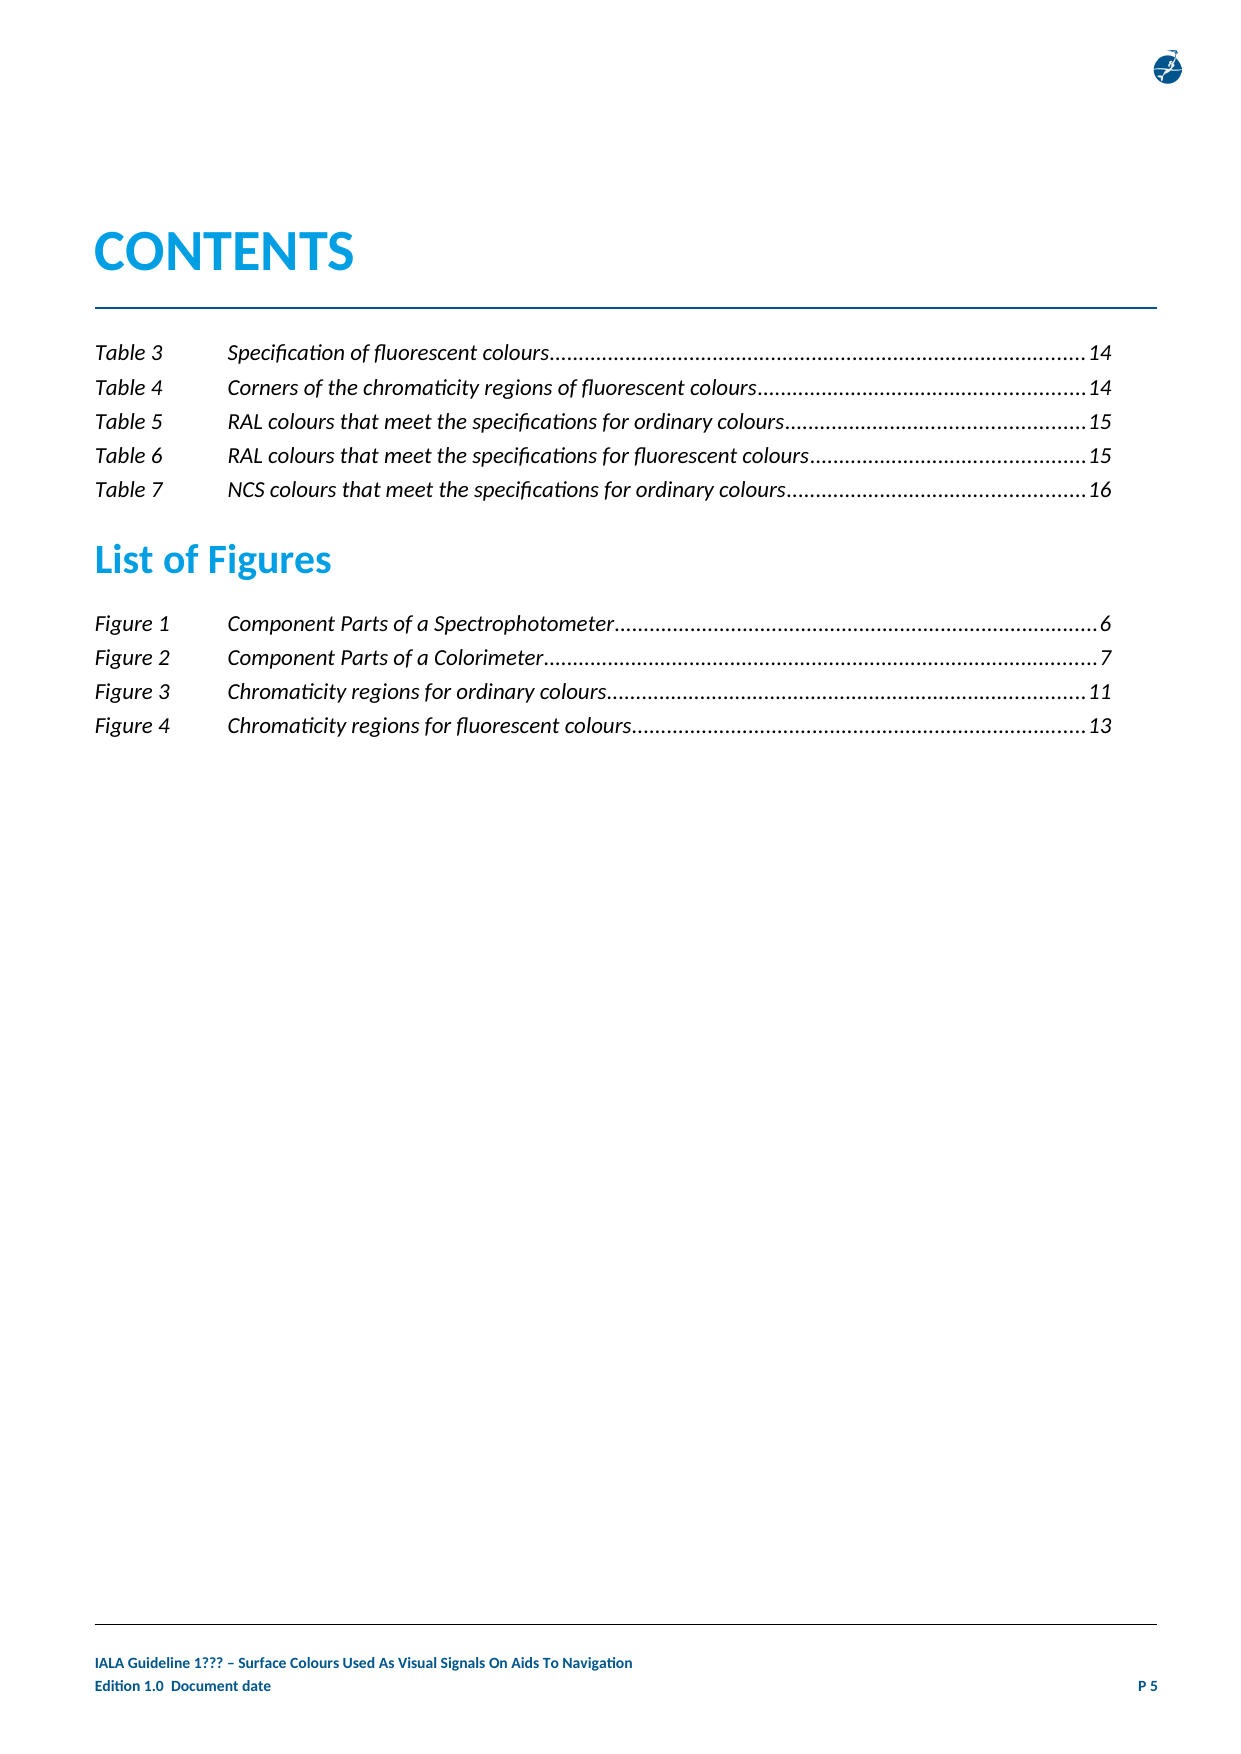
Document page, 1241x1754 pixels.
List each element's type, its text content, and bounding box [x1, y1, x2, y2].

text Table 5 RAL colours that meet the specifications for ordinary colours 15 [94, 407, 1113, 435]
text Table 3 Specification of fluorescent colours 14 [94, 338, 1113, 367]
text Table 7 NCS colours that meet the specifications for ordinary colours 16 [94, 476, 1113, 504]
text Table 6 RAL colours that meet the specifications for fluorescent colours 15 [94, 441, 1113, 469]
list List of Figures [94, 533, 1157, 584]
text Table 4 Corners of the chromaticity regions of fluorescent colours 14 [94, 373, 1113, 401]
text Figure 4 Chromaticity regions for fluorescent colours 13 [94, 711, 1113, 739]
text Figure 1 Component Parts of a Spectrophotometer 6 [94, 609, 1113, 637]
text Figure 2 Component Parts of a Colorimeter 7 [94, 643, 1113, 671]
text Figure 3 Chromaticity regions for ordinary colours 11 [94, 677, 1113, 705]
picture [1122, 0, 1241, 119]
